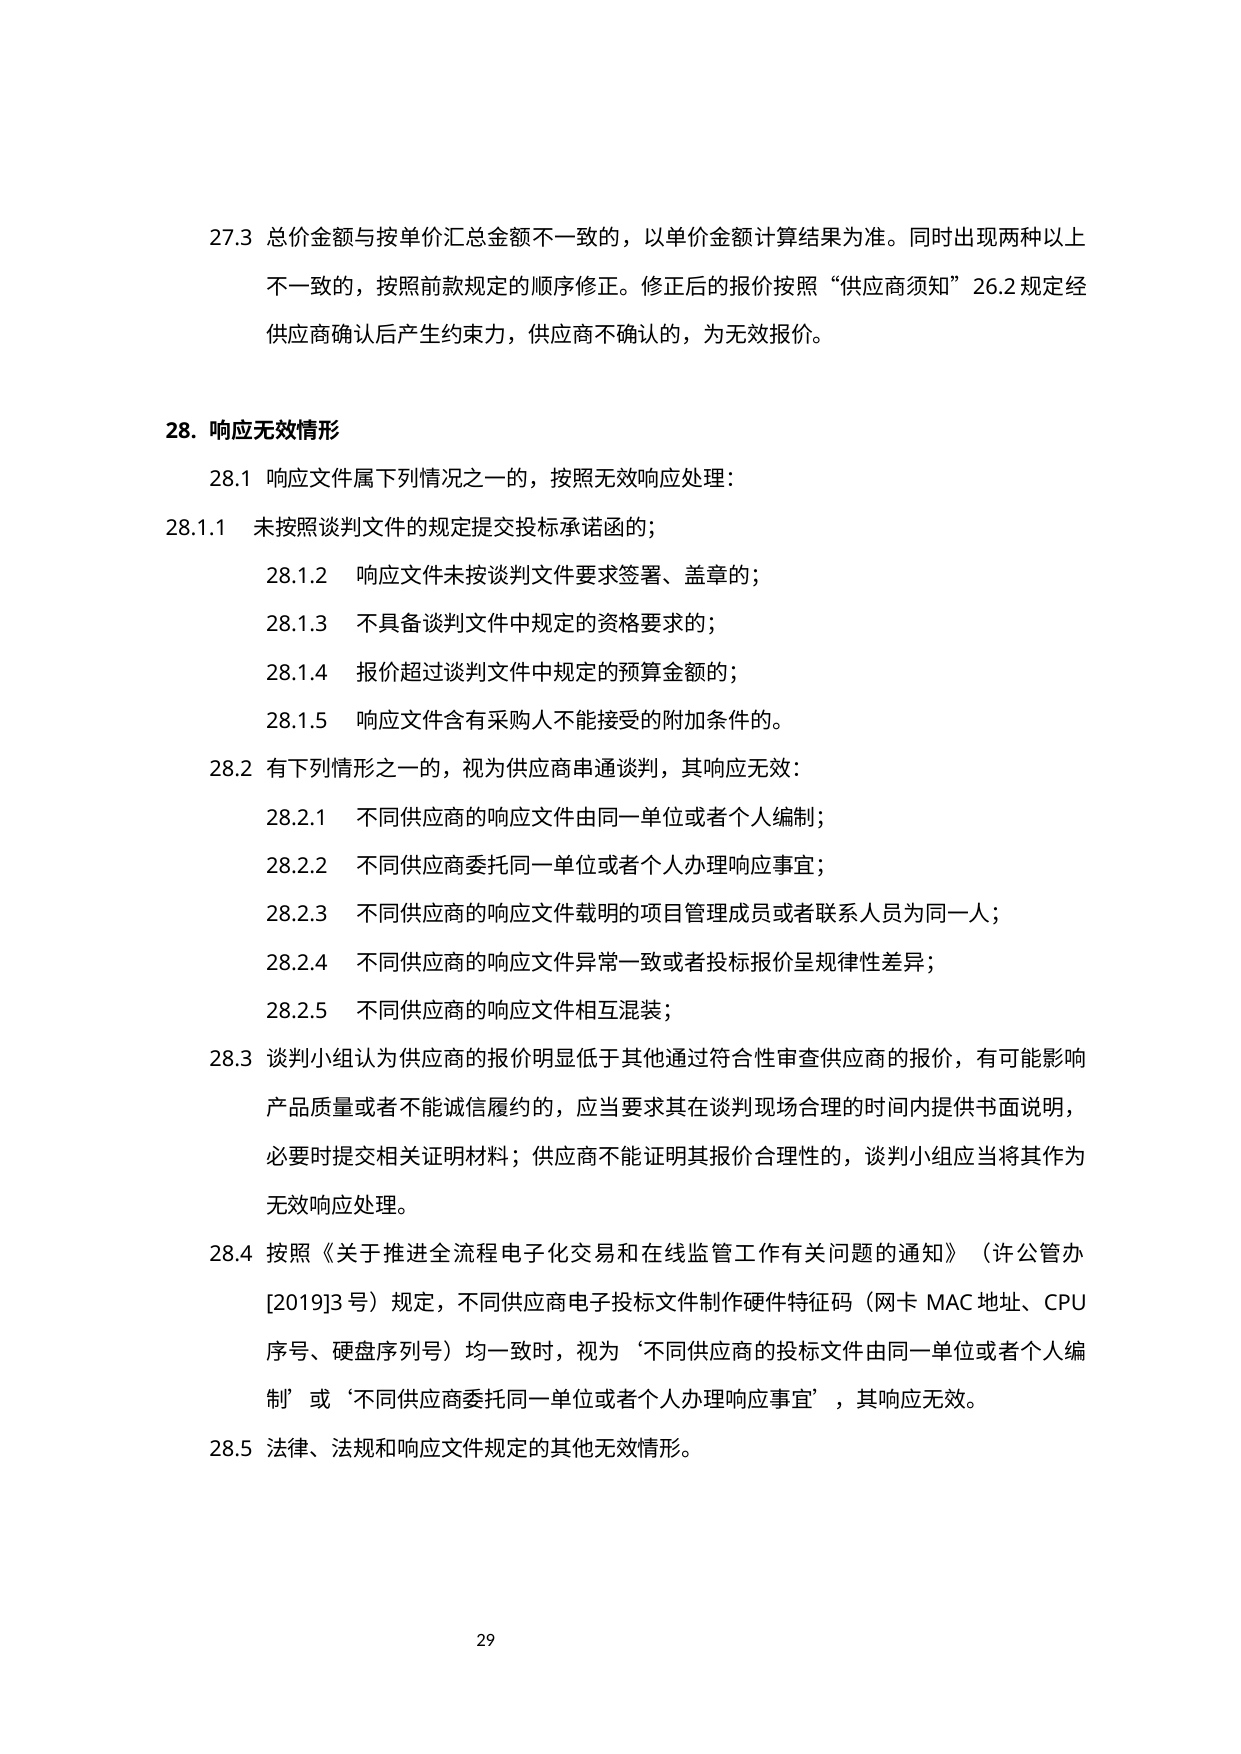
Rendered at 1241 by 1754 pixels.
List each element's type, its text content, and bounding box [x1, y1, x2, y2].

list 按照《关于推进全流程电子化交易和在线监管工作有关问题的通知》（许公管办[2019]3号）规定，不同供应商电子投标文件制作硬件特征码（网卡MAC地址、CPU序号、硬盘序列号）均一致时，视为‘不同供应商的投标文件由同一单位或者个人编制’或‘不同供应商委托同一单位或者个人办理响应事宜’，其响应无效。 [209, 1236, 1087, 1414]
list 有下列情形之一的，视为供应商串通谈判，其响应无效： [209, 751, 1087, 784]
list 28.2.5 不同供应商的响应文件相互混装； [266, 993, 1087, 1025]
list 响应无效情形 [165, 413, 1087, 445]
list 28.1.2 响应文件未按谈判文件要求签署、盖章的； [266, 558, 1087, 590]
list 28.2.3 不同供应商的响应文件载明的项目管理成员或者联系人员为同一人； [266, 896, 1087, 929]
list 总价金额与按单价汇总金额不一致的，以单价金额计算结果为准。同时出现两种以上不一致的，按照前款规定的顺序修正。修正后的报价按照“供应商须知”26.2规定经供应商确认后产生约束力，供应商不确认的，为无效报价。 [209, 219, 1087, 349]
list 谈判小组认为供应商的报价明显低于其他通过符合性审查供应商的报价，有可能影响产品质量或者不能诚信履约的，应当要求其在谈判现场合理的时间内提供书面说明，必要时提交相关证明材料；供应商不能证明其报价合理性的，谈判小组应当将其作为无效响应处理。 [209, 1041, 1087, 1220]
list 28.2.2 不同供应商委托同一单位或者个人办理响应事宜； [266, 848, 1087, 880]
list 28.2.1 不同供应商的响应文件由同一单位或者个人编制； [266, 799, 1087, 832]
list 未按照谈判文件的规定提交投标承诺函的； [165, 509, 1087, 542]
list 28.2.4 不同供应商的响应文件异常一致或者投标报价呈规律性差异； [266, 944, 1087, 977]
list 法律、法规和响应文件规定的其他无效情形。 [209, 1430, 1087, 1463]
list 28.1.3 不具备谈判文件中规定的资格要求的； [266, 606, 1087, 639]
list 响应文件属下列情况之一的，按照无效响应处理： [209, 461, 1087, 494]
list 28.1.4 报价超过谈判文件中规定的预算金额的； [266, 654, 1087, 687]
list 28.1.5 响应文件含有采购人不能接受的附加条件的。 [266, 703, 1087, 735]
